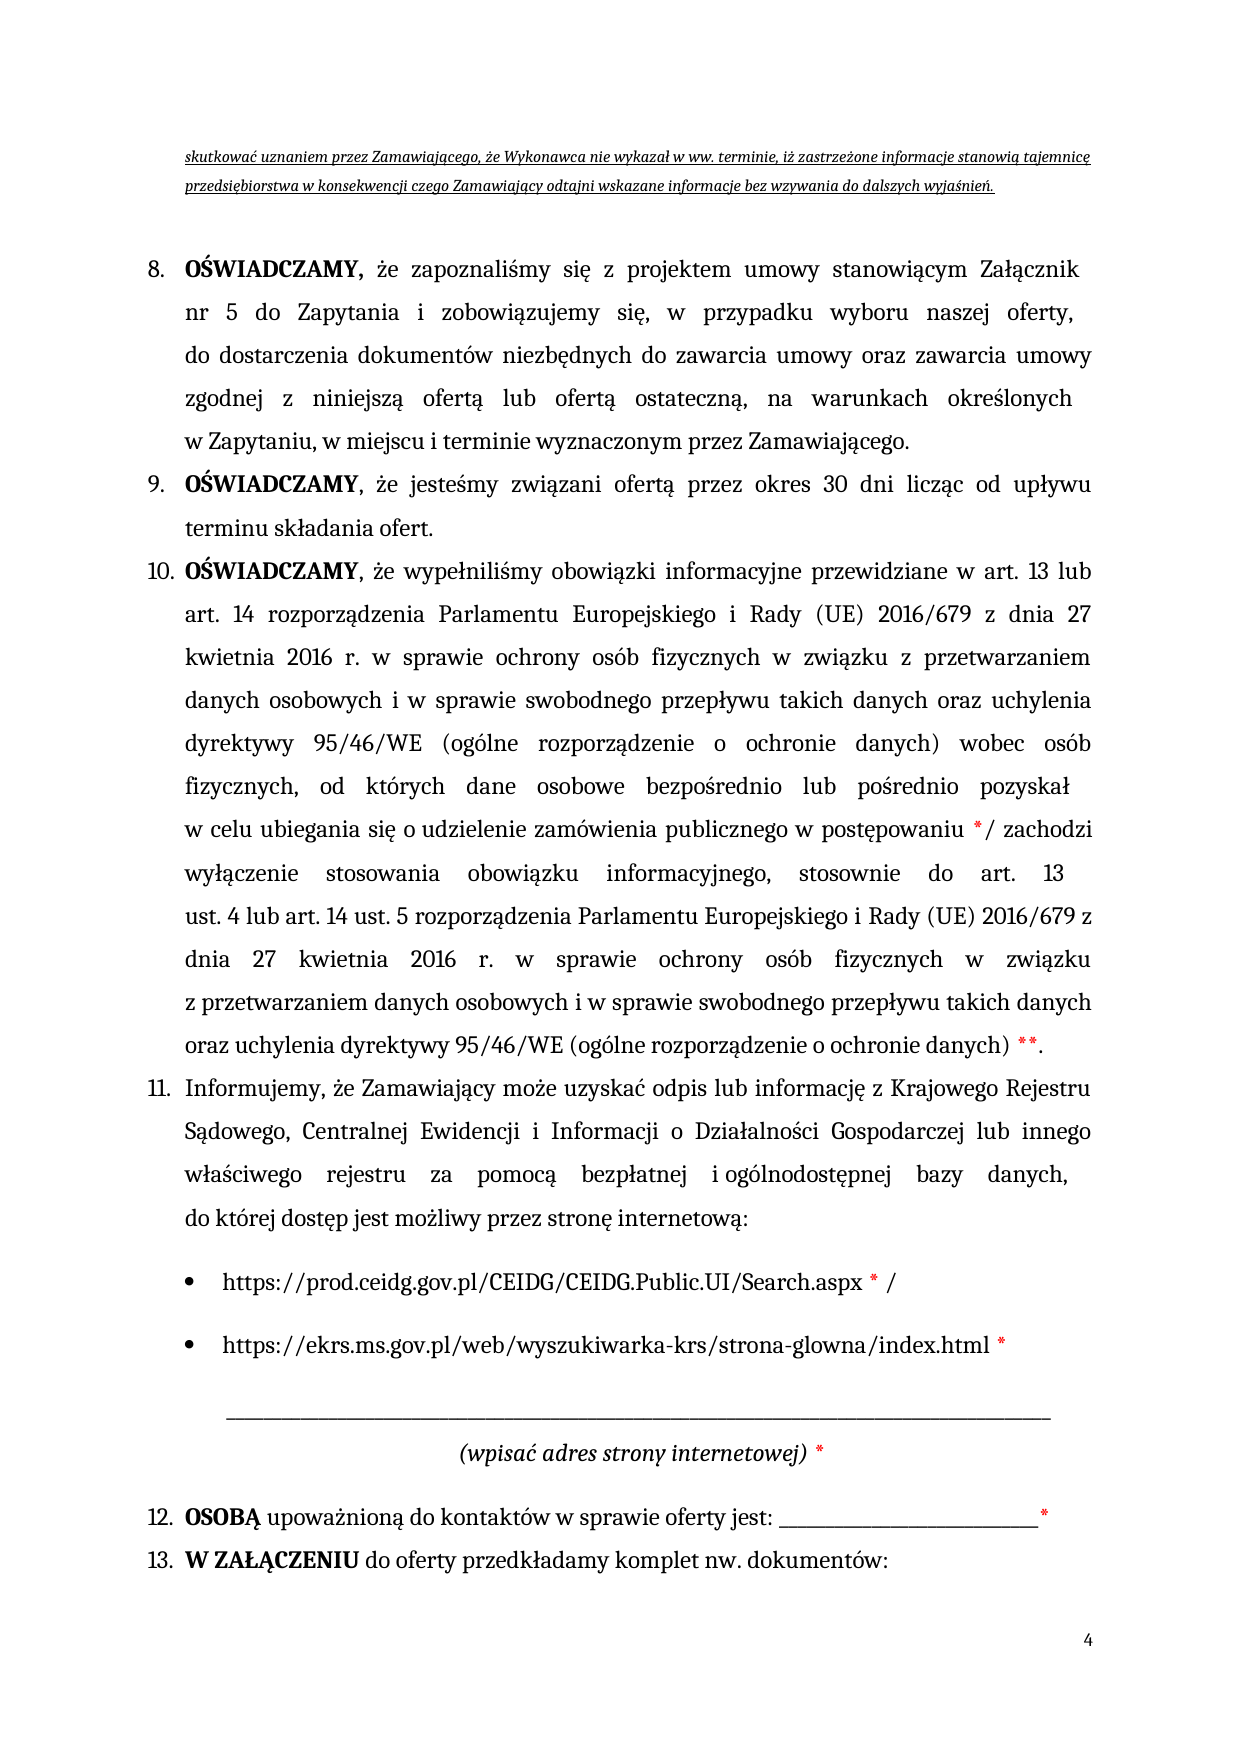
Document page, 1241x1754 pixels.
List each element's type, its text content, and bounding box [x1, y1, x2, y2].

list OSOBĄ upoważnioną do kontaktów w sprawie oferty jest: ____________________________* [148, 1502, 1093, 1531]
list W ZAŁĄCZENIU do oferty przedkładamy komplet nw. dokumentów: [148, 1546, 1093, 1574]
list (wpisać adres strony internetowej) * [185, 1438, 1093, 1467]
list OŚWIADCZAMY, że zapoznaliśmy się z projektem umowy stanowiącym Załącznik nr 5 do Zapytania i zobowiązujemy się, w przypadku wyboru naszej oferty, do dostarczenia dokumentów niezbędnych do zawarcia umowy oraz zawarcia umowy zgodnej z niniejszą ofertą lub ofertą ostateczną, na warunkach określonych w Zapytaniu, w miejscu i terminie wyznaczonym przez Zamawiającego. [148, 255, 1093, 456]
list Informujemy, że Zamawiający może uzyskać odpis lub informację z Krajowego Rejestru Sądowego, Centralnej Ewidencji i Informacji o Działalności Gospodarczej lub innego właściwego rejestru za pomocą bezpłatnej i ogólnodostępnej bazy danych, do której dostęp jest możliwy przez stronę internetową: [148, 1074, 1093, 1232]
list https://ekrs.ms.gov.pl/web/wyszukiwarka-krs/strona-glowna/index.html * [185, 1331, 1093, 1360]
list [185, 148, 1093, 196]
list https://prod.ceidg.gov.pl/CEIDG/CEIDG.Public.UI/Search.aspx * / [185, 1267, 1093, 1296]
list OŚWIADCZAMY, że jesteśmy związani ofertą przez okres 30 dni licząc od upływu terminu składania ofert. [148, 470, 1093, 542]
list _________________________________________________________________________________________ [185, 1395, 1093, 1424]
list OŚWIADCZAMY, że wypełniliśmy obowiązki informacyjne przewidziane w art. 13 lub art. 14 rozporządzenia Parlamentu Europejskiego i Rady (UE) 2016/679 z dnia 27 kwietnia 2016 r. w sprawie ochrony osób fizycznych w związku z przetwarzaniem danych osobowych i w sprawie swobodnego przepływu takich danych oraz uchylenia dyrektywy 95/46/WE (ogólne rozporządzenie o ochronie danych) wobec osób fizycznych, od których dane osobowe bezpośrednio lub pośrednio pozyskał w celu ubiegania się o udzielenie zamówienia publicznego w postępowaniu */ zachodzi wyłączenie stosowania obowiązku informacyjnego, stosownie do art. 13 ust. 4 lub art. 14 ust. 5 rozporządzenia Parlamentu Europejskiego i Rady (UE) 2016/679 z dnia 27 kwietnia 2016 r. w sprawie ochrony osób fizycznych w związku z przetwarzaniem danych osobowych i w sprawie swobodnego przepływu takich danych oraz uchylenia dyrektywy 95/46/WE (ogólne rozporządzenie o ochronie danych) **. [148, 557, 1093, 1060]
